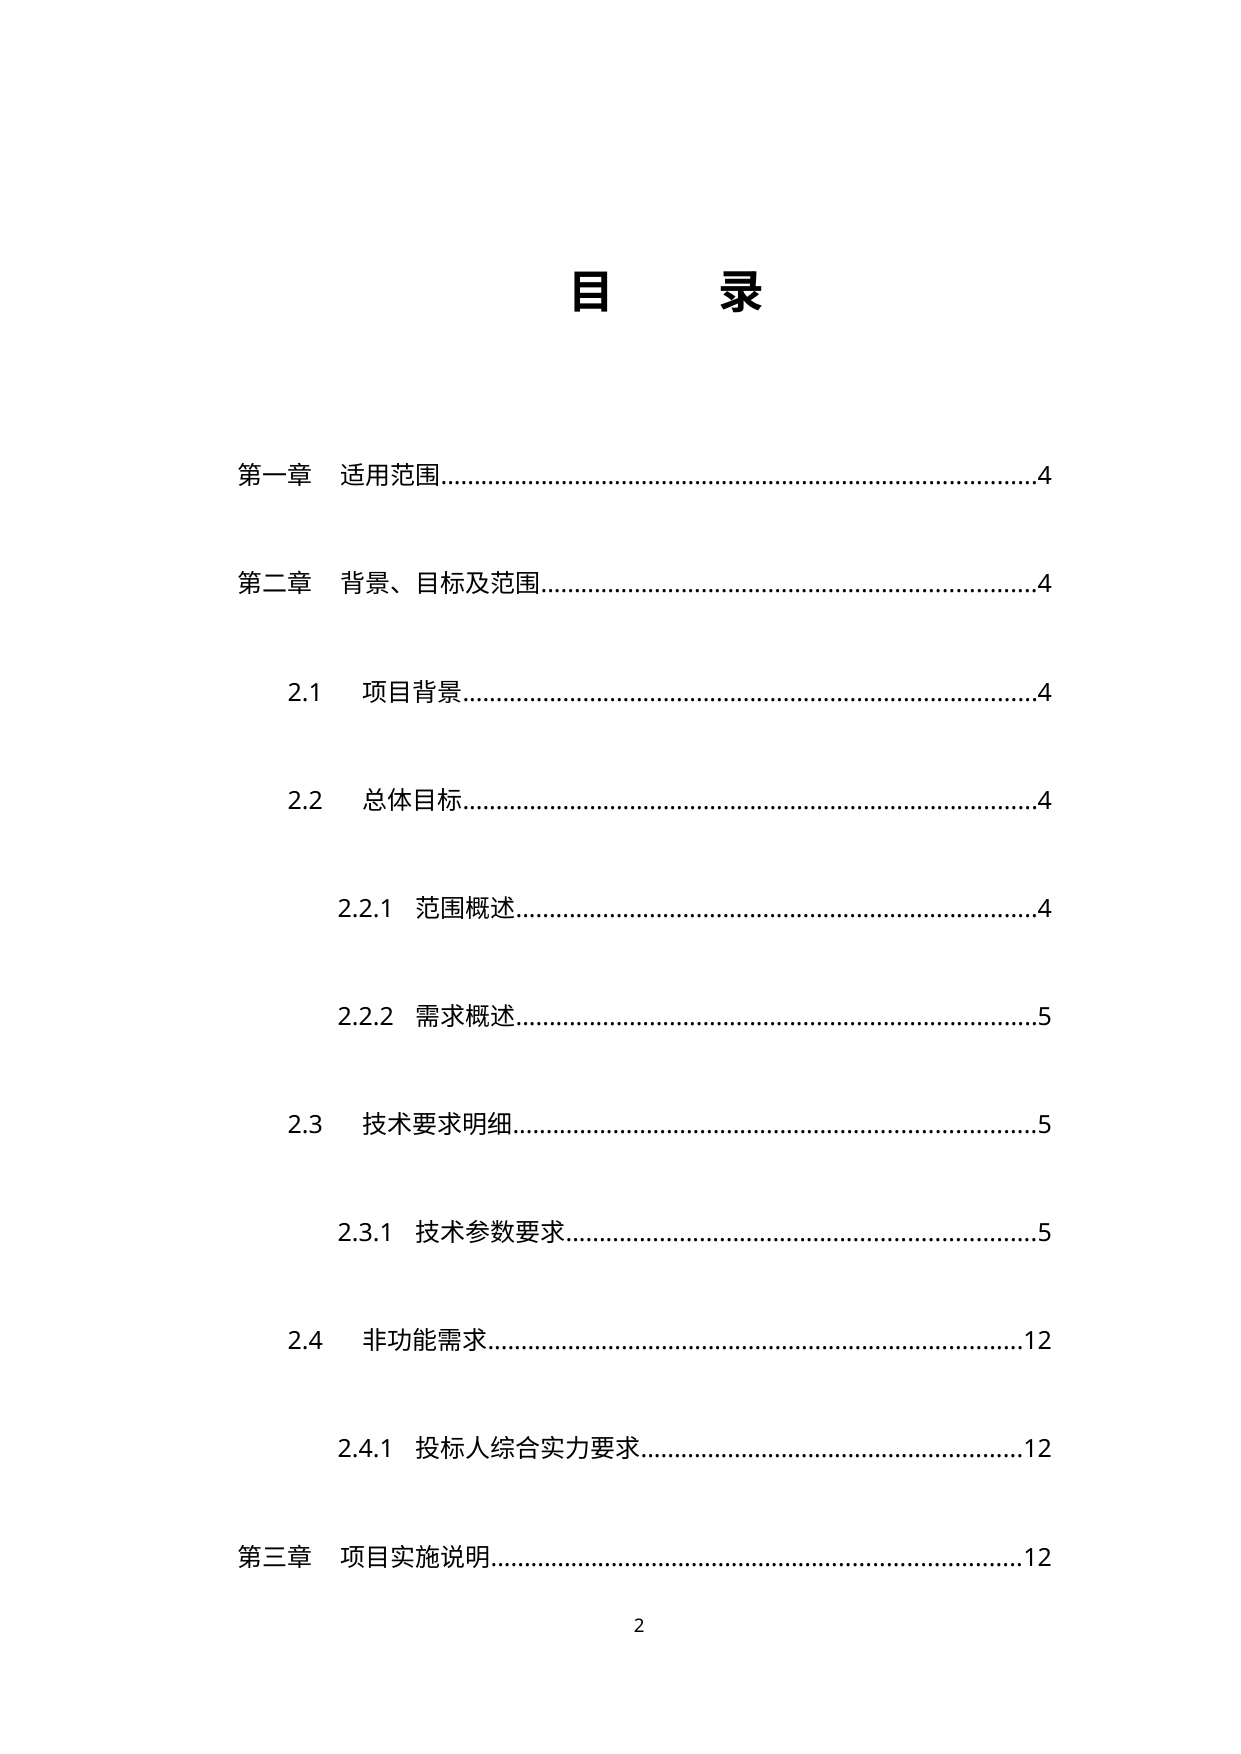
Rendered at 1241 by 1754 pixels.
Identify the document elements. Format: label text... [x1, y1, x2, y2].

text 目 录 [187, 256, 1053, 322]
